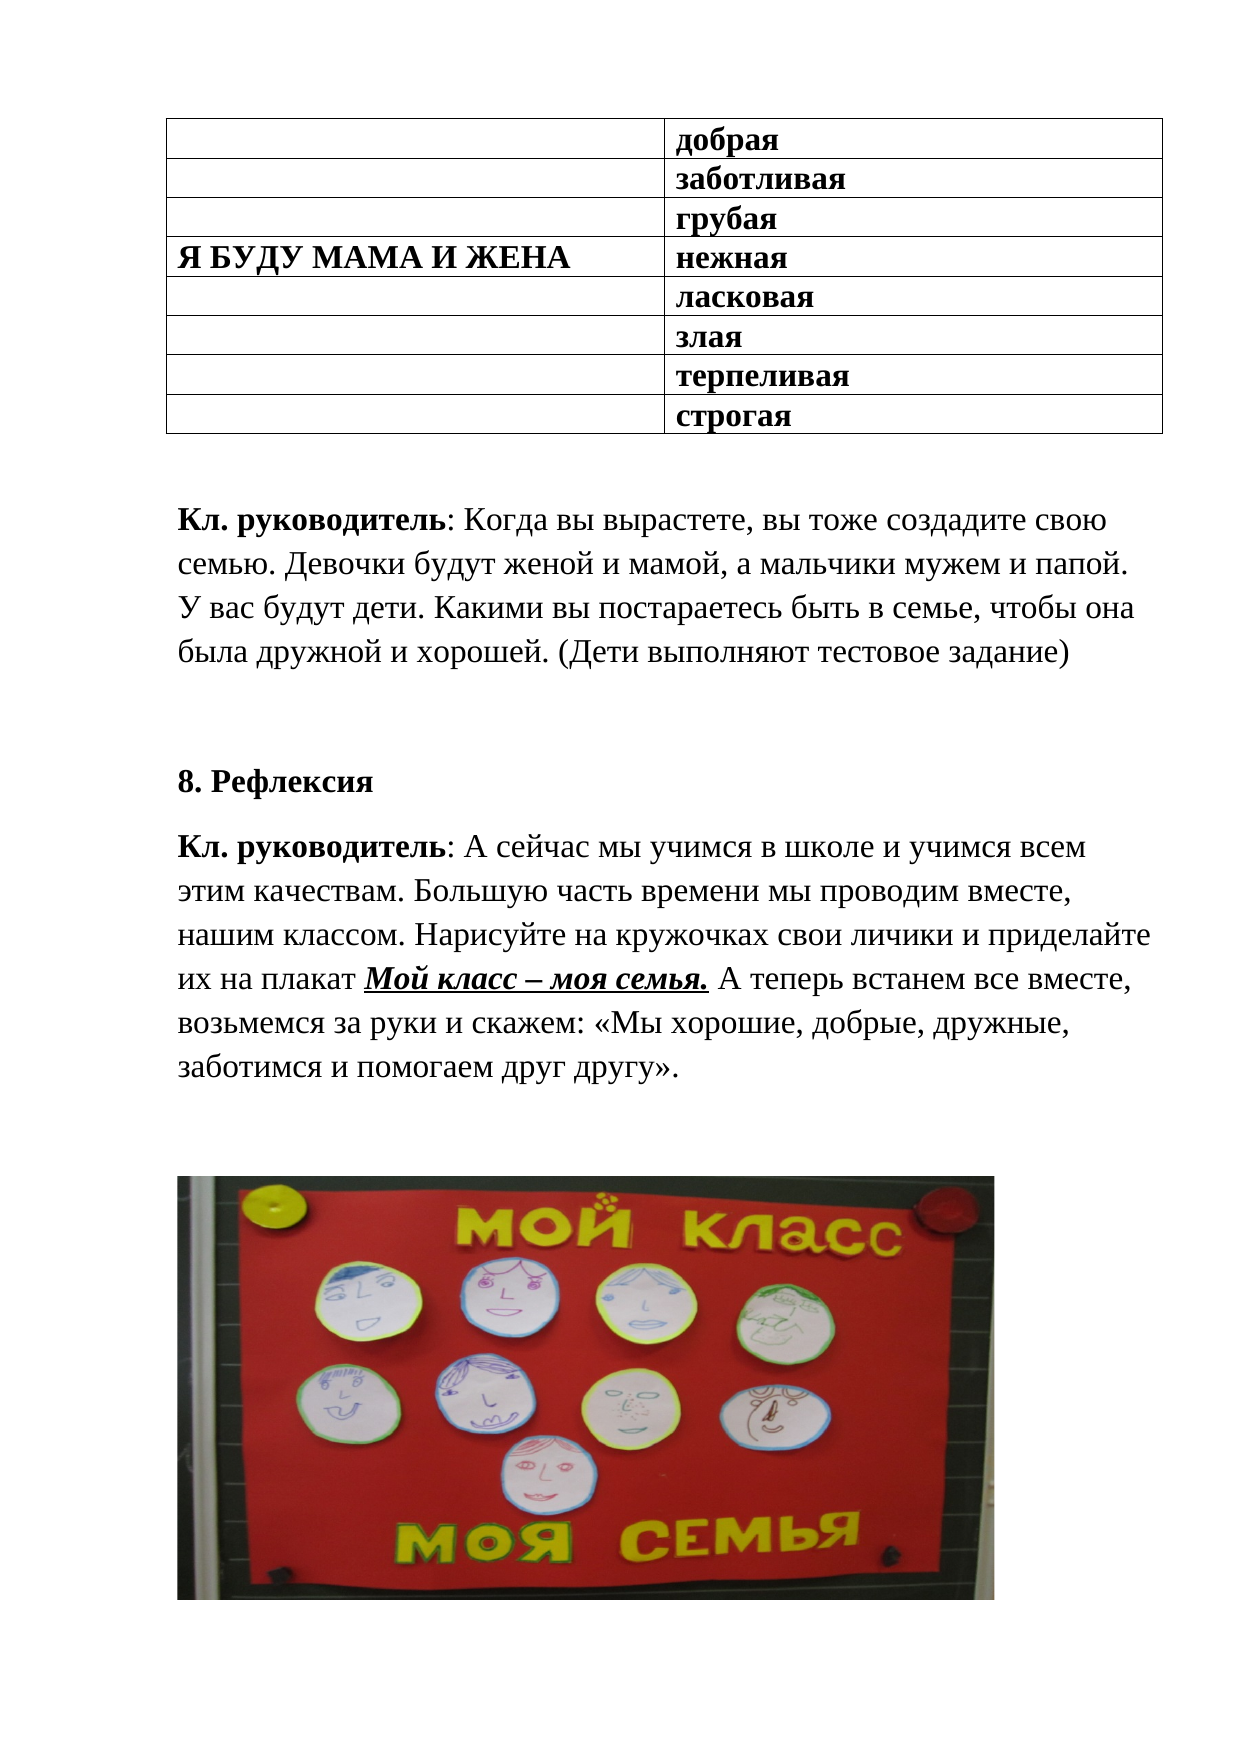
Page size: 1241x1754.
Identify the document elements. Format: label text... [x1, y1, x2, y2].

table_header добрая [665, 119, 1162, 157]
table_cell Я БУДУ МАМА И ЖЕНА [167, 237, 664, 276]
table_cell [167, 198, 664, 236]
text 8. Рефлексия [177, 761, 1152, 799]
table_header [167, 119, 664, 157]
table_cell [167, 355, 664, 394]
table_cell терпеливая [665, 355, 1162, 394]
table_cell [167, 159, 664, 197]
table_cell [167, 395, 664, 433]
picture [177, 1176, 995, 1600]
table_cell [167, 316, 664, 354]
table_cell ласковая [665, 277, 1162, 315]
text Кл. руководитель: А сейчас мы учимся в школе и учимся всем этим качествам. Большую часть времени мы проводим вместе, нашим классом. Нарисуйте на кружочках свои личики и приделайте их на плакат Мой класс – моя семья. А теперь встанем все вместе, возьмемся за руки и скажем: «Мы хорошие, добрые, дружные, заботимся и помогаем друг другу». [177, 826, 1152, 1084]
table_cell грубая [665, 198, 1162, 236]
table_cell злая [665, 316, 1162, 354]
table_cell нежная [665, 237, 1162, 276]
table_cell [167, 277, 664, 315]
table_cell строгая [665, 395, 1162, 433]
table_cell заботливая [665, 159, 1162, 197]
text Кл. руководитель: Когда вы вырастете, вы тоже создадите свою семью. Девочки будут женой и мамой, а мальчики мужем и папой. У вас будут дети. Какими вы постараетесь быть в семье, чтобы она была дружной и хорошей. (Дети выполняют тестовое задание) [177, 499, 1152, 669]
